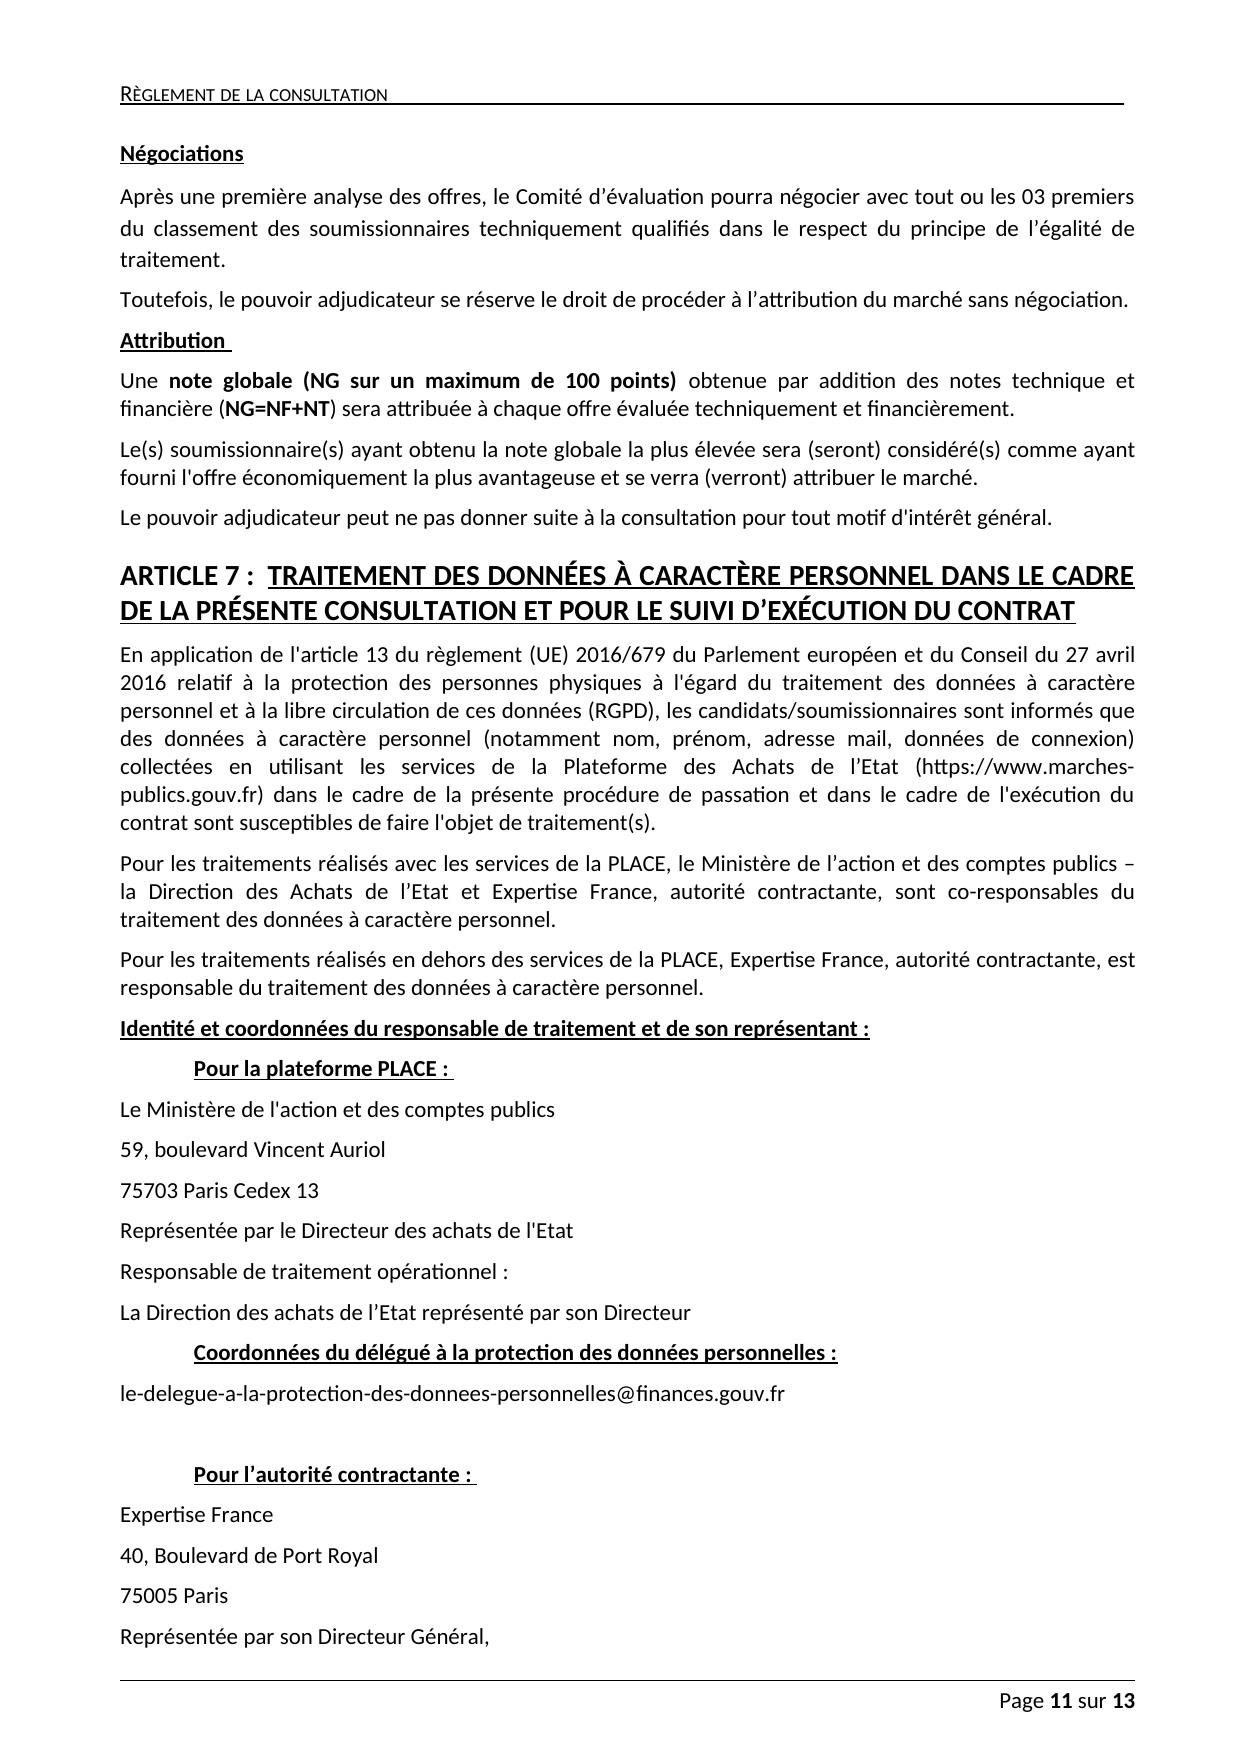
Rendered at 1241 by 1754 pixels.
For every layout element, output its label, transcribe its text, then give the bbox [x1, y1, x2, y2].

text Le pouvoir adjudicateur peut ne pas donner suite à la consultation pour tout motif d'intérêt général. [120, 503, 1135, 532]
subtitle Négociations [120, 139, 1135, 167]
text Expertise France [120, 1500, 1135, 1528]
text La Direction des achats de l’Etat représenté par son Directeur [120, 1298, 1135, 1326]
text 75703 Paris Cedex 13 [120, 1176, 1135, 1204]
text Le Ministère de l'action et des comptes publics [120, 1095, 1135, 1123]
text 75005 Paris [120, 1581, 1135, 1609]
text 40, Boulevard de Port Royal [120, 1541, 1135, 1569]
text Représentée par son Directeur Général, [120, 1622, 1135, 1650]
text 59, boulevard Vincent Auriol [120, 1136, 1135, 1164]
subtitle Coordonnées du délégué à la protection des données personnelles : [194, 1338, 1135, 1366]
text Pour les traitements réalisés avec les services de la PLACE, le Ministère de l’action et des comptes publics – la Direction des Achats de l’Etat et Expertise France, autorité contractante, sont co-responsables du traitement des données à caractère personnel. [120, 849, 1135, 933]
text Pour les traitements réalisés en dehors des services de la PLACE, Expertise France, autorité contractante, est responsable du traitement des données à caractère personnel. [120, 946, 1135, 1002]
subtitle Attribution [120, 326, 1135, 354]
text Toutefois, le pouvoir adjudicateur se réserve le droit de procéder à l’attribution du marché sans négociation. [120, 285, 1135, 313]
text le-delegue-a-la-protection-des-donnees-personnelles@finances.gouv.fr [120, 1379, 1135, 1407]
text Responsable de traitement opérationnel : [120, 1257, 1135, 1285]
text Après une première analyse des offres, le Comité d’évaluation pourra négocier avec tout ou les 03 premiers du classement des soumissionnaires techniquement qualifiés dans le respect du principe de l’égalité de traitement. [120, 179, 1135, 273]
subtitle Identité et coordonnées du responsable de traitement et de son représentant : [120, 1014, 1135, 1042]
text Le(s) soumissionnaire(s) ayant obtenu la note globale la plus élevée sera (seront) considéré(s) comme ayant fourni l'offre économiquement la plus avantageuse et se verra (verront) attribuer le marché. [120, 435, 1135, 491]
text En application de l'article 13 du règlement (UE) 2016/679 du Parlement européen et du Conseil du 27 avril 2016 relatif à la protection des personnes physiques à l'égard du traitement des données à caractère personnel et à la libre circulation de ces données (RGPD), les candidats/soumissionnaires sont informés que des données à caractère personnel (notamment nom, prénom, adresse mail, données de connexion) collectées en utilisant les services de la Plateforme des Achats de l’Etat (https://www.marches-publics.gouv.fr) dans le cadre de la présente procédure de passation et dans le cadre de l'exécution du contrat sont susceptibles de faire l'objet de traitement(s). [120, 640, 1135, 836]
text Une note globale (NG sur un maximum de 100 points) obtenue par addition des notes technique et financière (NG=NF+NT) sera attribuée à chaque offre évaluée techniquement et financièrement. [120, 366, 1135, 422]
subtitle Pour la plateforme PLACE : [194, 1054, 1135, 1083]
subtitle Pour l’autorité contractante : [194, 1460, 1135, 1488]
text Représentée par le Directeur des achats de l'Etat [120, 1217, 1135, 1245]
list Traitement des données à caractère personnel dans le cadre de la présente consultation et pour le suivi d’exécution du contrat [120, 557, 1135, 628]
